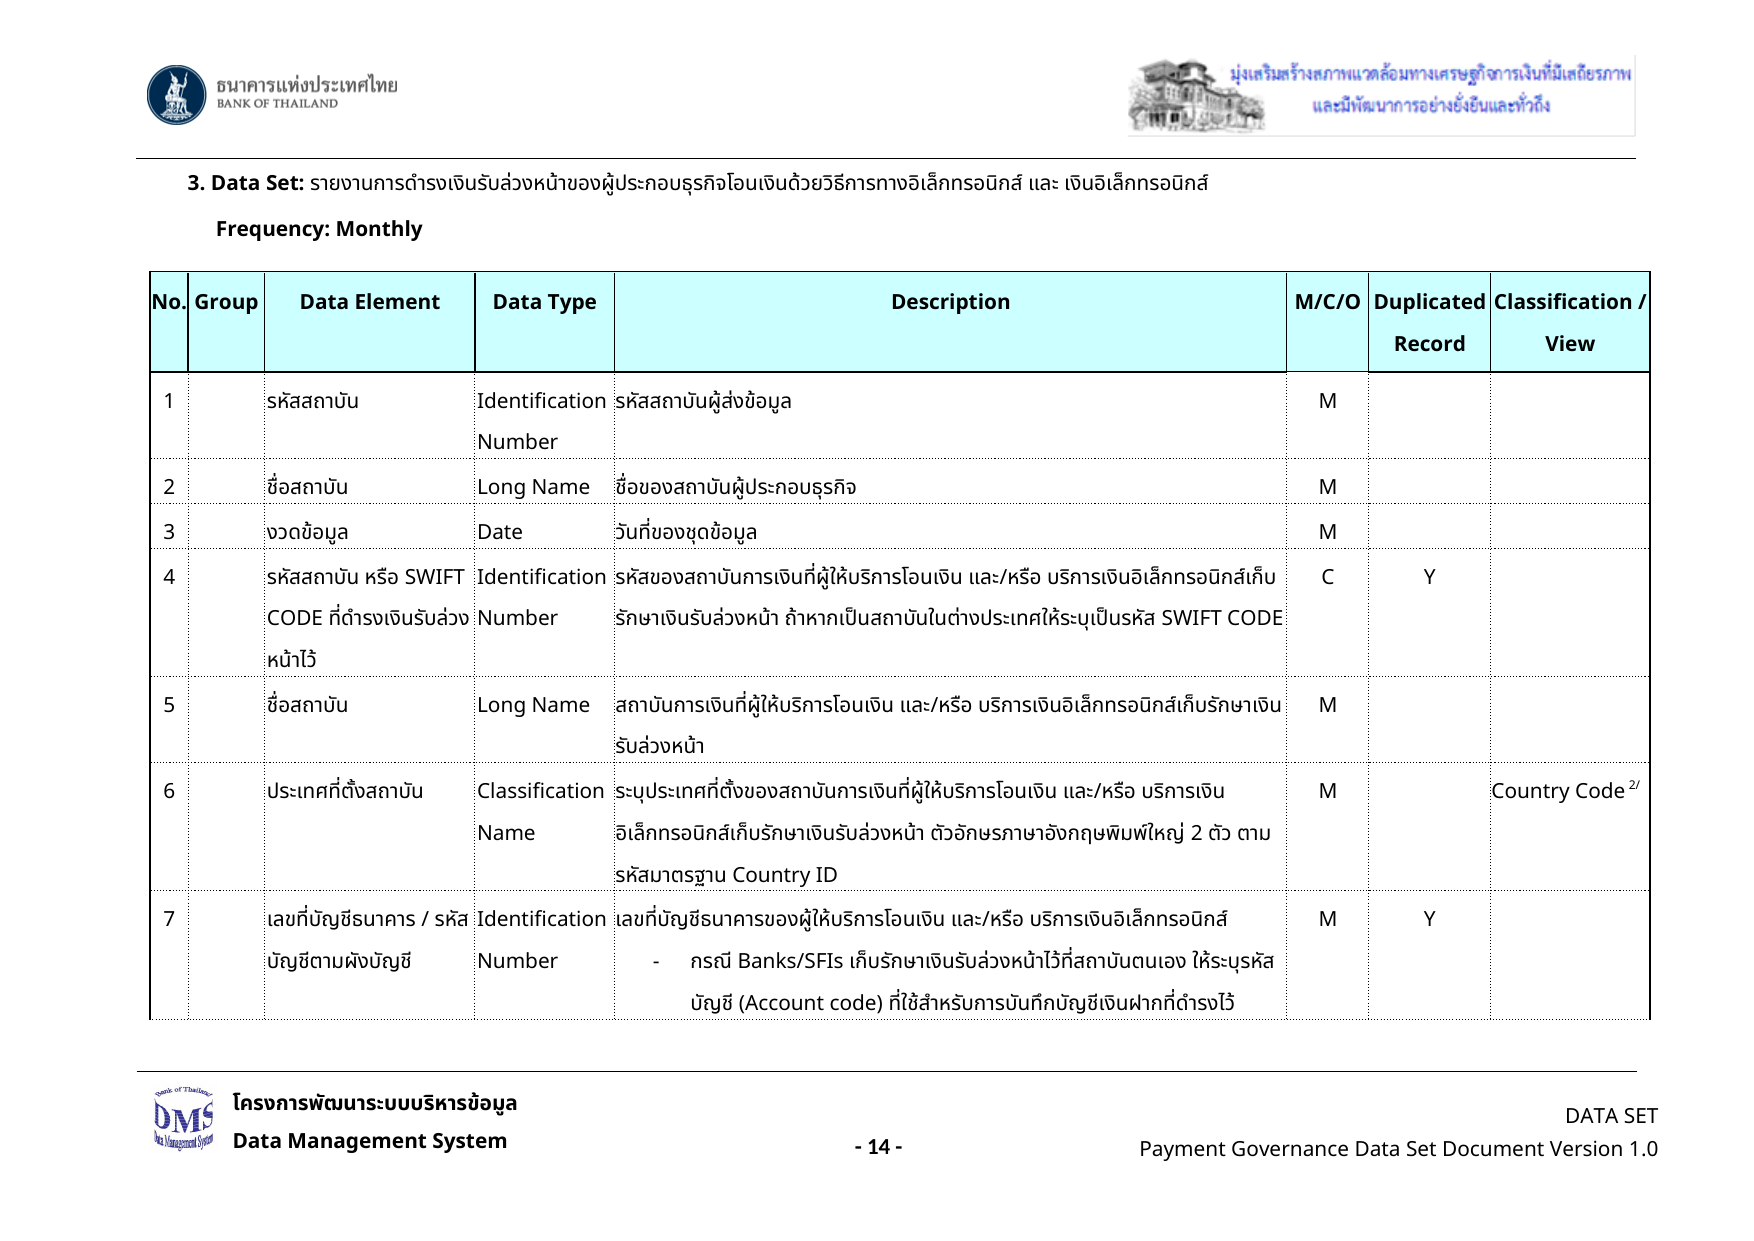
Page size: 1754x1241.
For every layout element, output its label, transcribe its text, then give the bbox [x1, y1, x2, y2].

table_header Description [615, 272, 1286, 371]
table_cell [188, 548, 264, 676]
table_cell [1369, 373, 1491, 458]
table_cell เลขที่บัญชีธนาคาร / รหัสบัญชีตามผังบัญชี [265, 890, 475, 1018]
table_cell Identification Number [475, 890, 614, 1018]
table_cell Identification Number [475, 548, 614, 676]
table_cell [188, 890, 264, 1018]
table_cell สถาบันการเงินที่ผู้ให้บริการโอนเงิน และ/หรือ บริการเงินอิเล็กทรอนิกส์เก็บรักษาเงินรับล่วงหน้า [614, 676, 1287, 762]
table_header Classification / View [1491, 272, 1649, 371]
table_cell 5 [151, 676, 188, 762]
table_cell Y [1369, 548, 1491, 676]
table_cell ชื่อสถาบัน [265, 458, 475, 503]
picture [137, 56, 410, 134]
table_cell [1369, 762, 1491, 890]
table_header Duplicated Record [1369, 272, 1490, 371]
table_cell Country Code 2/ [1491, 762, 1649, 890]
table_cell 2 [151, 458, 188, 503]
table_cell 3 [151, 503, 188, 548]
table_cell M [1287, 372, 1369, 458]
subtitle 3. Data Set: รายงานการดำรงเงินรับล่วงหน้าของผู้ประกอบธุรกิจโอนเงินด้วยวิธีการทางอิเล็กทรอนิกส์ และ เงินอิเล็กทรอนิกส์ [187, 154, 1604, 200]
table_cell [1491, 373, 1649, 458]
table_cell [1369, 676, 1491, 762]
table_cell 7 [151, 890, 188, 1018]
table_cell 6 [151, 762, 188, 890]
table_cell Date [475, 503, 614, 548]
table_cell [188, 458, 264, 503]
picture [1127, 55, 1637, 138]
table_cell รหัสสถาบัน หรือ SWIFT CODE ที่ดำรงเงินรับล่วงหน้าไว้ [265, 548, 475, 676]
table_cell [188, 373, 264, 458]
table_cell [1491, 890, 1649, 1018]
table_cell ระบุประเทศที่ตั้งของสถาบันการเงินที่ผู้ให้บริการโอนเงิน และ/หรือ บริการเงินอิเล็กทรอนิกส์เก็บรักษาเงินรับล่วงหน้า ตัวอักษรภาษาอังกฤษพิมพ์ใหญ่ 2 ตัว ตามรหัสมาตรฐาน Country ID [614, 762, 1287, 890]
table_cell รหัสสถาบัน [265, 373, 475, 458]
table_cell รหัสของสถาบันการเงินที่ผู้ให้บริการโอนเงิน และ/หรือ บริการเงินอิเล็กทรอนิกส์เก็บรักษาเงินรับล่วงหน้า ถ้าหากเป็นสถาบันในต่างประเทศให้ระบุเป็นรหัส SWIFT CODE [614, 548, 1287, 676]
table_cell รหัสสถาบันผู้ส่งข้อมูล [614, 373, 1287, 458]
table_cell [1491, 676, 1649, 762]
table_cell [1369, 503, 1491, 548]
table_cell C [1287, 548, 1369, 676]
picture [150, 1082, 218, 1154]
table_cell [188, 503, 264, 548]
table_header Data Element [265, 272, 475, 371]
table_cell Y [1369, 890, 1491, 1018]
table_cell M [1287, 676, 1369, 762]
table_header Group [189, 272, 264, 371]
table_cell 4 [151, 548, 188, 676]
table_header M/C/O [1287, 272, 1368, 371]
table_cell งวดข้อมูล [265, 503, 475, 548]
table_cell [188, 676, 264, 762]
table_cell วันที่ของชุดข้อมูล [614, 503, 1287, 548]
table_cell Identification Number [475, 373, 614, 458]
table_header No. [151, 272, 188, 371]
table_cell [1491, 548, 1649, 676]
table_cell [1369, 458, 1491, 503]
table_cell ประเทศที่ตั้งสถาบัน [265, 762, 475, 890]
table_cell Classification Name [475, 762, 614, 890]
table_cell M [1287, 762, 1369, 890]
table_cell M [1287, 503, 1369, 548]
table_cell ชื่อสถาบัน [265, 676, 475, 762]
table_cell ชื่อของสถาบันผู้ประกอบธุรกิจ [614, 458, 1287, 503]
table_cell M [1287, 458, 1369, 503]
table_cell [1491, 458, 1649, 503]
table_cell [188, 762, 264, 890]
list Frequency: Monthly [216, 200, 1604, 246]
table_cell [1491, 503, 1649, 548]
table_cell 1 [151, 373, 188, 458]
table_cell M [1287, 890, 1369, 1018]
table_header Data Type [476, 272, 614, 371]
table_cell Long Name [475, 676, 614, 762]
table_cell Long Name [475, 458, 614, 503]
